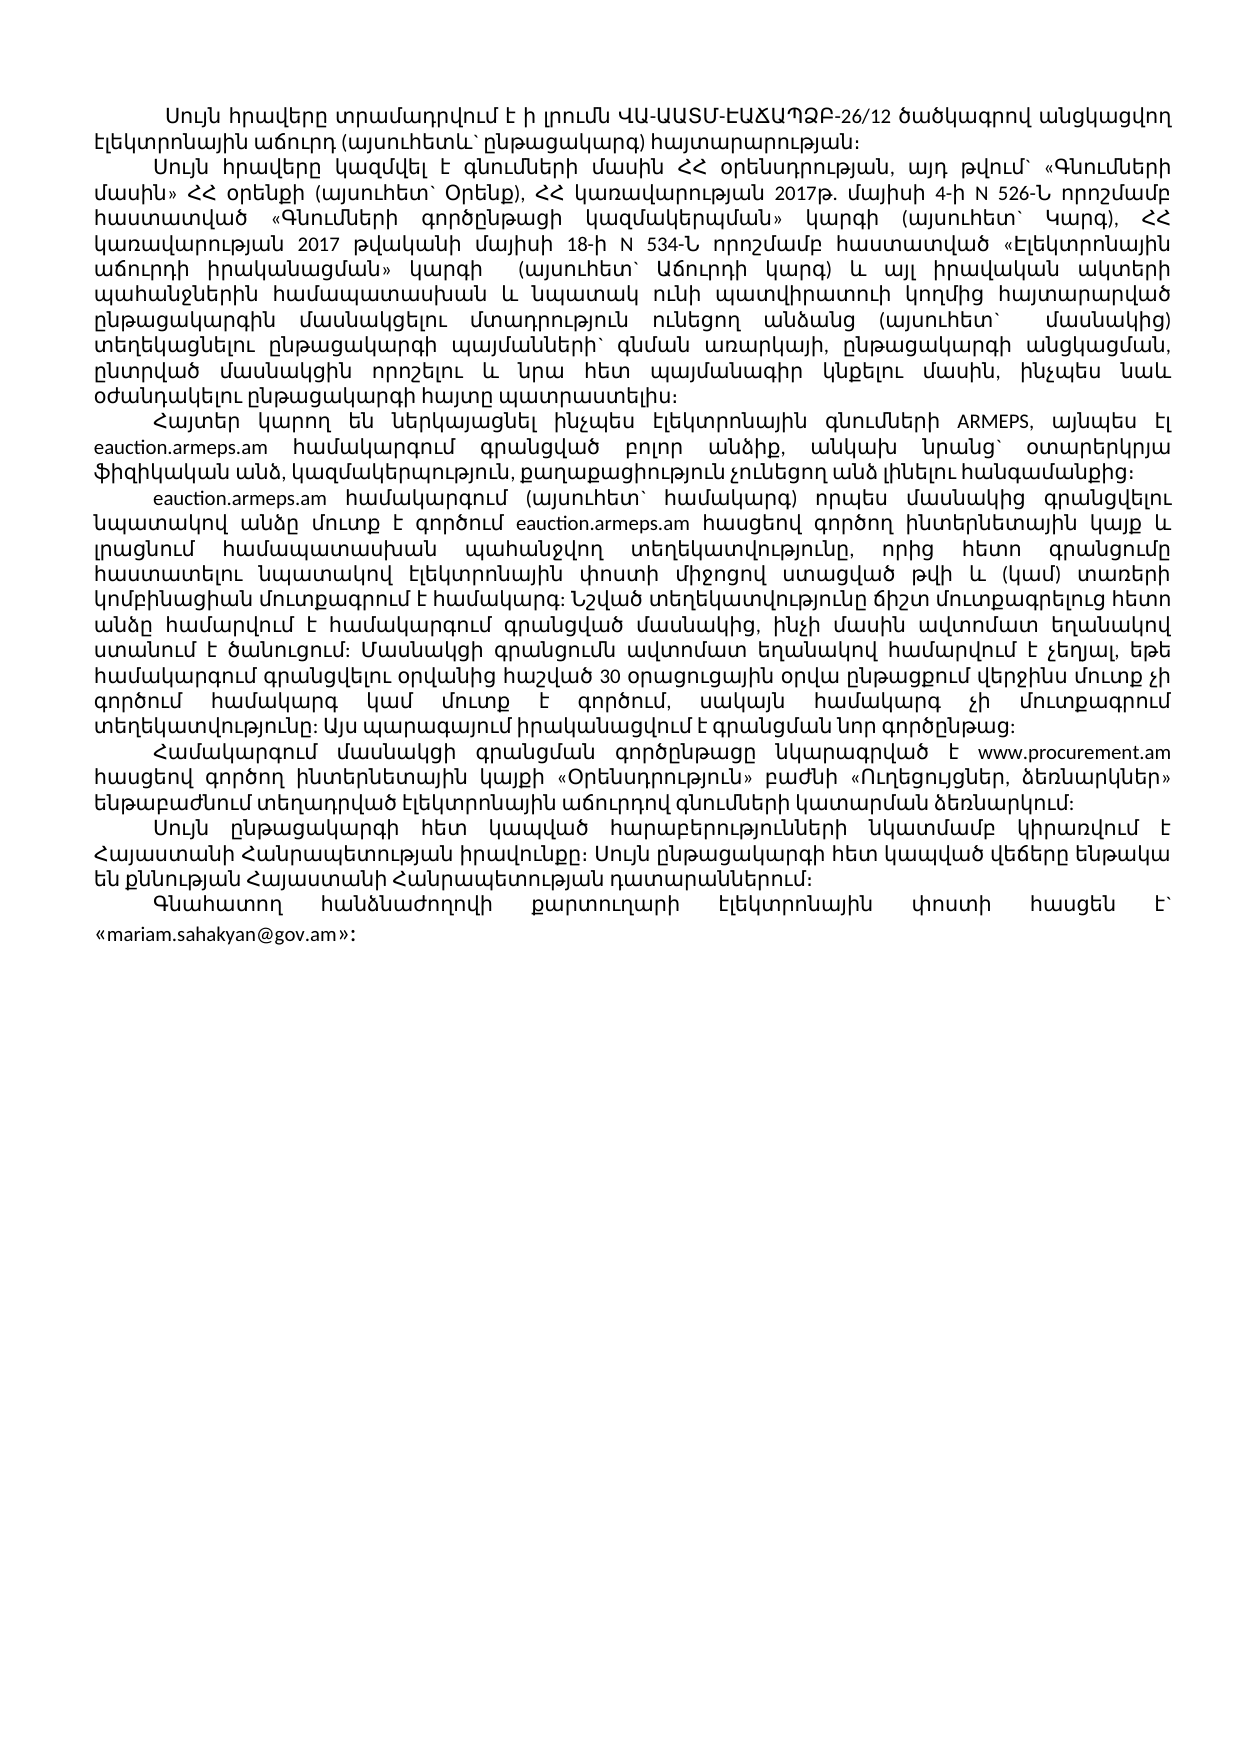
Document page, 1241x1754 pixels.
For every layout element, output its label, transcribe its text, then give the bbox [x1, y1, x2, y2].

text eauction.armeps.am համակարգում (այսուհետ` համակարգ) որպես մասնակից գրանցվելու նպատակով անձը մուտք է գործում eauction.armeps.am հասցեով գործող ինտերնետային կայք և լրացնում համապատասխան պահանջվող տեղեկատվությունը, որից հետո գրանցումը հաստատելու նպատակով էլեկտրոնային փոստի միջոցով ստացված թվի և (կամ) տառերի կոմբինացիան մուտքագրում է համակարգ: Նշված տեղեկատվությունը ճիշտ մուտքագրելուց հետո անձը համարվում է համակարգում գրանցված մասնակից, ինչի մասին ավտոմատ եղանակով ստանում է ծանուցում: Մասնակցի գրանցումն ավտոմատ եղանակով համարվում է չեղյալ, եթե համակարգում գրանցվելու օրվանից հաշված 30 օրացուցային օրվա ընթացքում վերջինս մուտք չի գործում համակարգ կամ մուտք է գործում, սակայն համակարգ չի մուտքագրում տեղեկատվությունը: Այս պարագայում իրականացվում է գրանցման նոր գործընթաց: [94, 485, 1171, 739]
text Սույն հրավերը տրամադրվում է ի լրումն ՎԱ-ԱԱՏՄ-ԷԱՃԱՊՁԲ-26/12 ծածկագրով անցկացվող էլեկտրոնային աճուրդ (այսուհետև` ընթացակարգ) հայտարարության։ [94, 104, 1171, 154]
text Սույն հրավերը կազմվել է գնումների մասին ՀՀ օրենսդրության, այդ թվում` «Գնումների մասին» ՀՀ օրենքի (այսուհետ` Օրենք), ՀՀ կառավարության 2017թ. մայիսի 4-ի N 526-Ն որոշմամբ հաստատված «Գնումների գործընթացի կազմակերպման» կարգի (այսուհետ` Կարգ), ՀՀ կառավարության 2017 թվականի մայիսի 18-ի N 534-Ն որոշմամբ հաստատված «Էլեկտրոնային աճուրդի իրականացման» կարգի (այսուհետ` Աճուրդի կարգ) և այլ իրավական ակտերի պահանջներին համապատասխան և նպատակ ունի պատվիրատուի կողմից հայտարարված ընթացակարգին մասնակցելու մտադրություն ունեցող անձանց (այսուհետ` մասնակից) տեղեկացնելու ընթացակարգի պայմանների` գնման առարկայի, ընթացակարգի անցկացման, ընտրված մասնակցին որոշելու և նրա հետ պայմանագիր կնքելու մասին, ինչպես նաև օժանդակելու ընթացակարգի հայտը պատրաստելիս։ [94, 154, 1171, 409]
text Հայտեր կարող են ներկայացնել ինչպես էլեկտրոնային գնումների ARMEPS, այնպես էլ eauction.armeps.am համակարգում գրանցված բոլոր անձիք, անկախ նրանց` օտարերկրյա ֆիզիկական անձ, կազմակերպություն, քաղաքացիություն չունեցող անձ լինելու հանգամանքից։ [94, 409, 1171, 485]
text Գնահատող հանձնաժողովի քարտուղարի էլեկտրոնային փոստի հասցեն է` «mariam.sahakyan@gov.am»: [94, 892, 1171, 948]
text Սույն ընթացակարգի հետ կապված հարաբերությունների նկատմամբ կիրառվում է Հայաստանի Հանրապետության իրավունքը։ Սույն ընթացակարգի հետ կապված վեճերը ենթակա են քննության Հայաստանի Հանրապետության դատարաններում։ [94, 815, 1171, 892]
text Համակարգում մասնակցի գրանցման գործընթացը նկարագրված է www.procurement.am հասցեով գործող ինտերնետային կայքի «Օրենսդրություն» բաժնի «Ուղեցույցներ, ձեռնարկներ» ենթաբաժնում տեղադրված էլեկտրոնային աճուրդով գնումների կատարման ձեռնարկում: [94, 739, 1171, 815]
